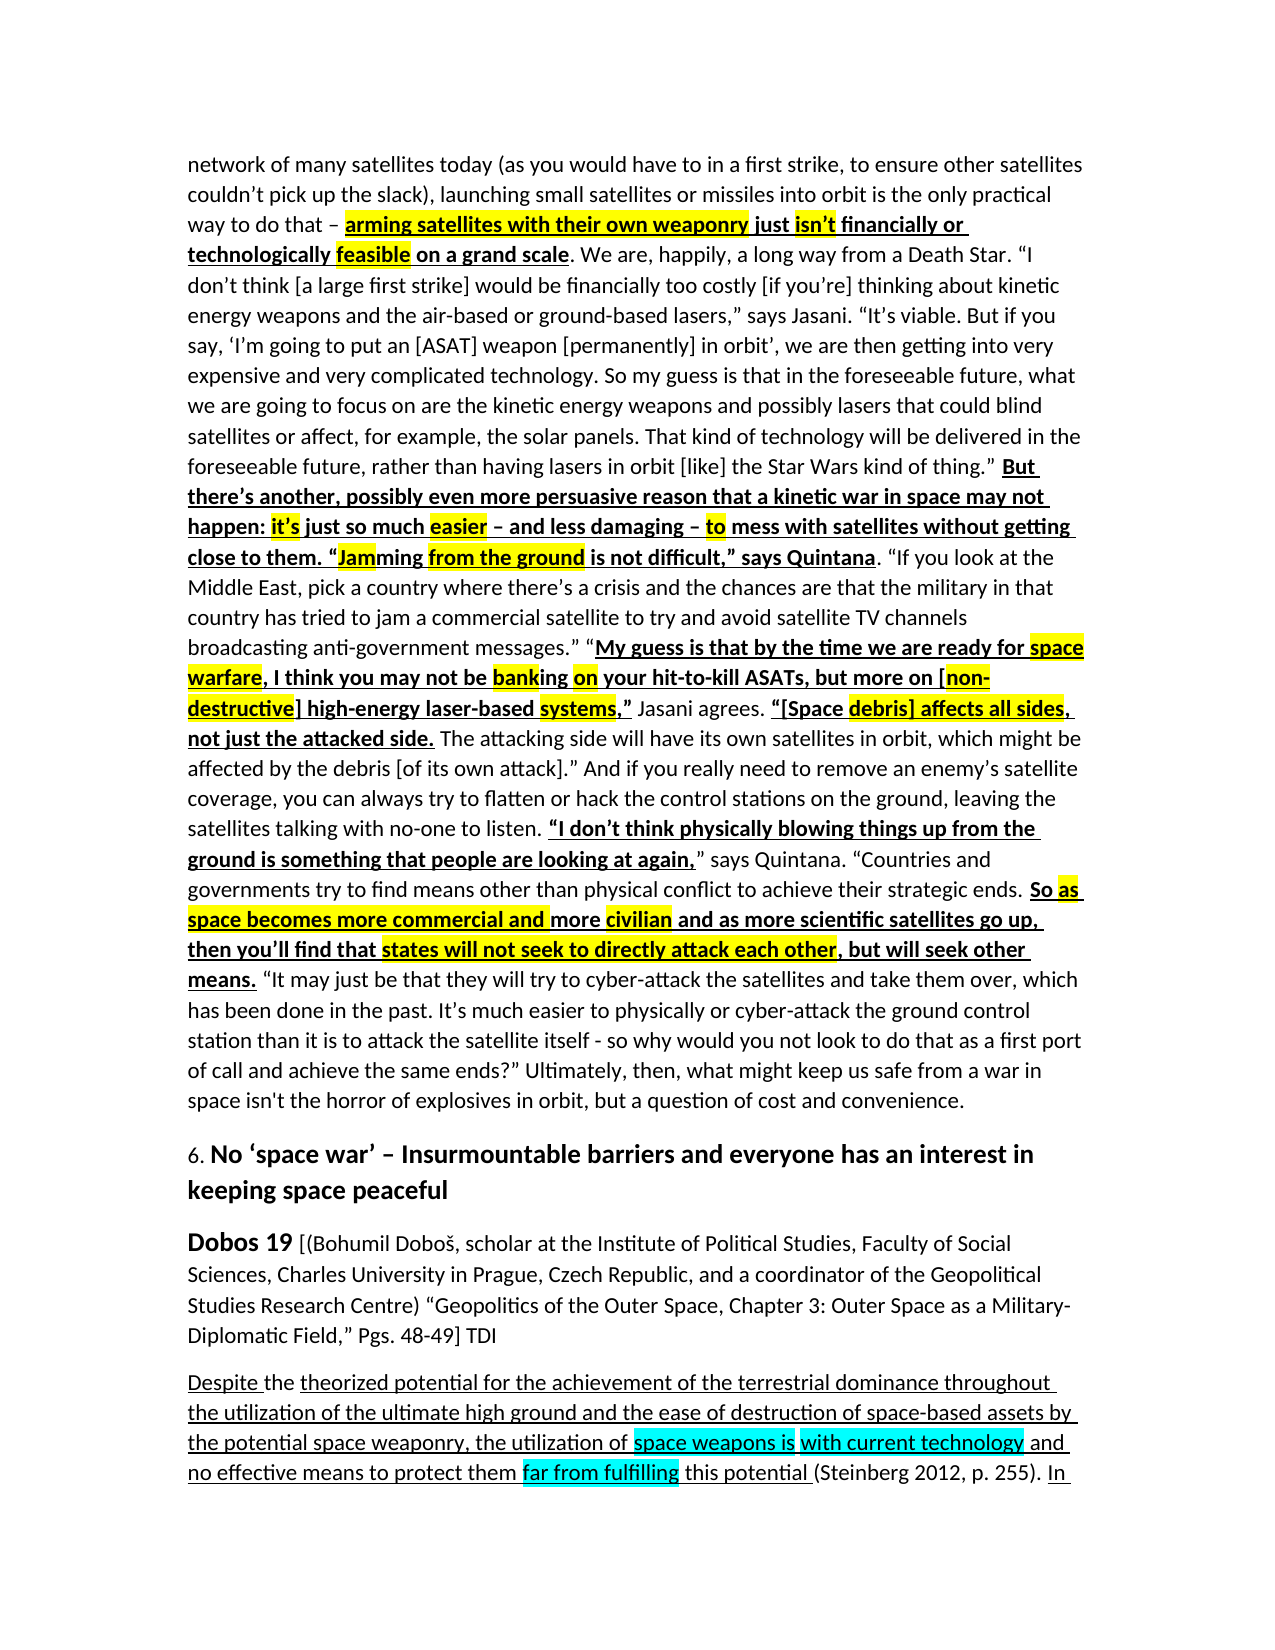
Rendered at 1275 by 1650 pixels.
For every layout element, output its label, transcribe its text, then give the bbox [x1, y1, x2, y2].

text Dobos 19 [(Bohumil Doboš, scholar at the Institute of Political Studies, Faculty of Social Sciences, Charles University in Prague, Czech Republic, and a coordinator of the Geopolitical Studies Research Centre) “Geopolitics of the Outer Space, Chapter 3: Outer Space as a Military-Diplomatic Field,” Pgs. 48-49] TDI [187, 1225, 1087, 1349]
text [187, 150, 1087, 1114]
text 6. No ‘space war’ – Insurmountable barriers and everyone has an interest in keeping space peaceful [187, 1137, 1087, 1206]
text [187, 1368, 1087, 1487]
